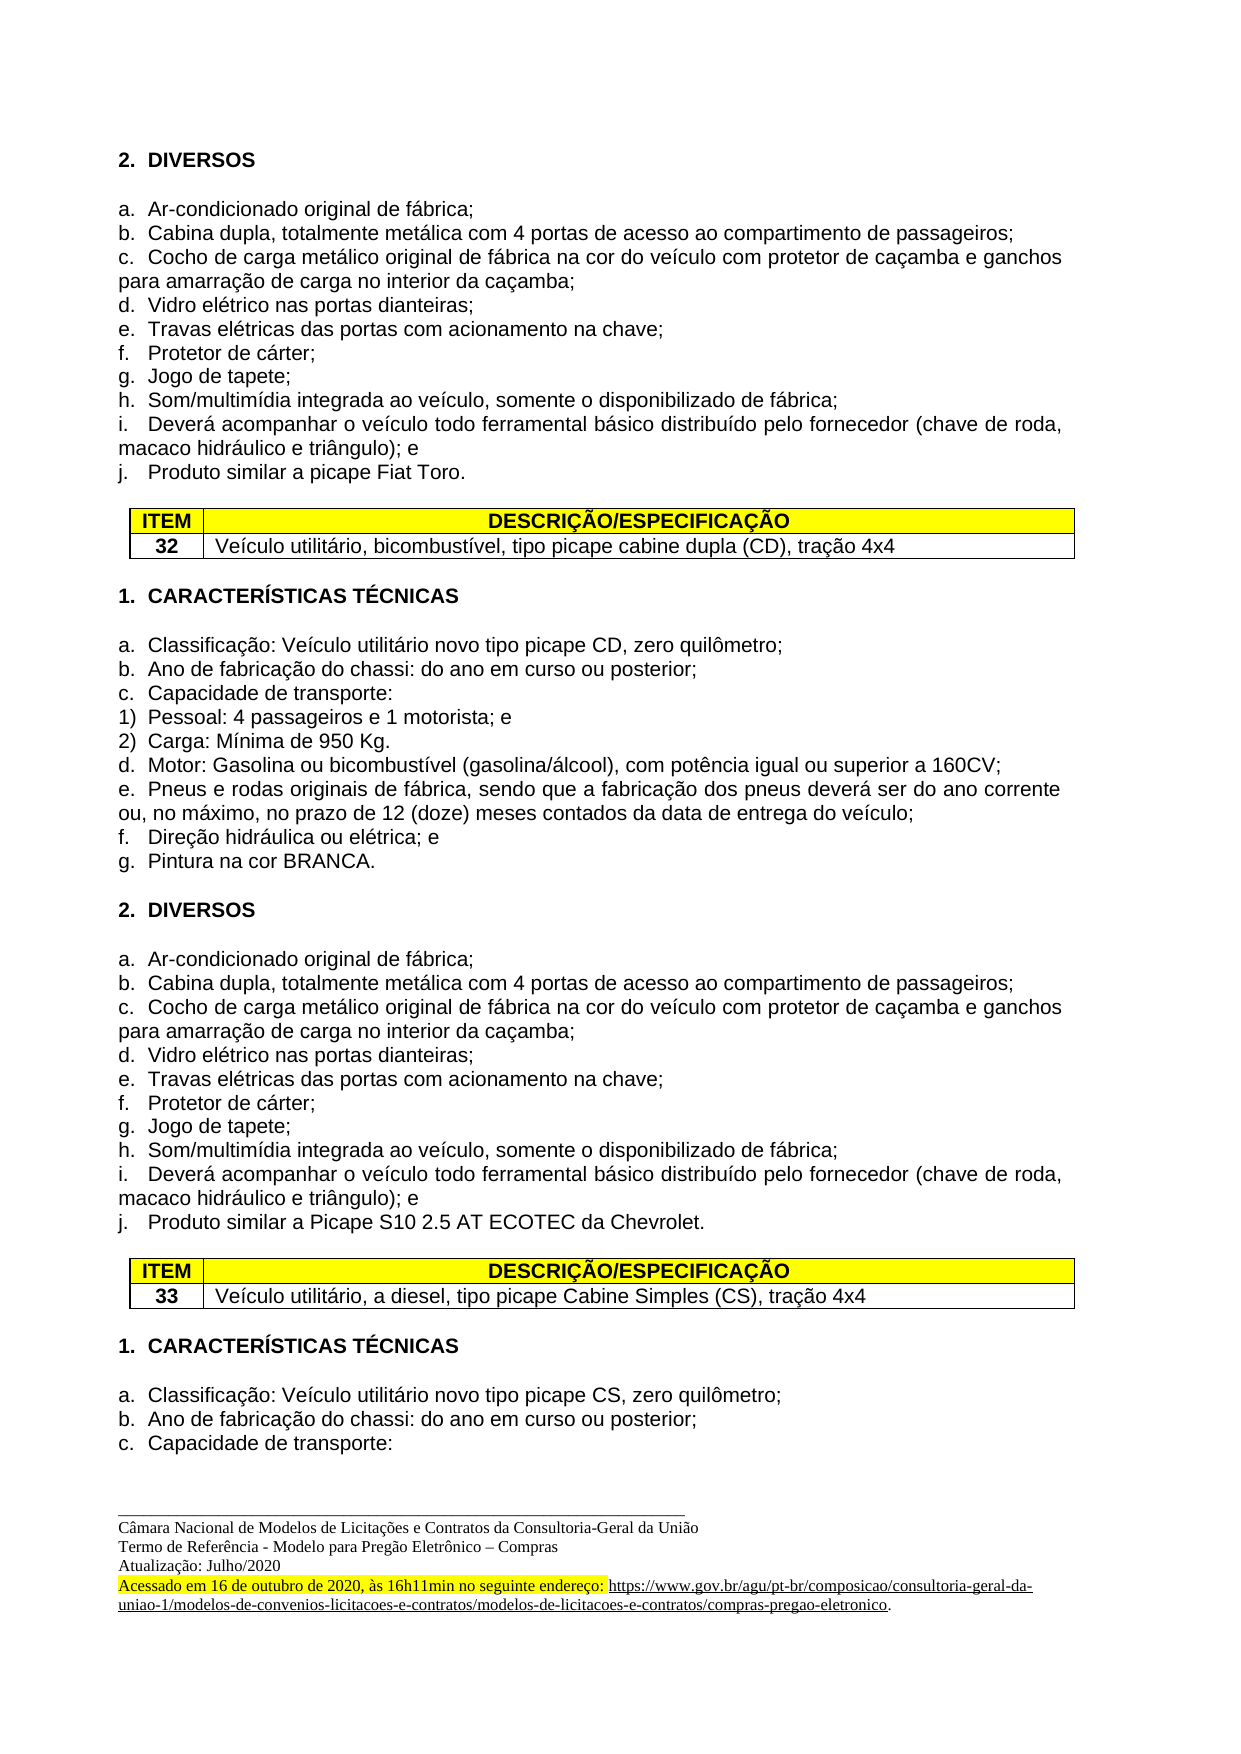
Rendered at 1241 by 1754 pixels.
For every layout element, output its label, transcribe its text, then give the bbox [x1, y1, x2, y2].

list Cocho de carga metálico original de fábrica na cor do veículo com protetor de caçamba e ganchos para amarração de carga no interior da caçamba; [118, 994, 1063, 1042]
list CARACTERÍSTICAS TÉCNICAS [118, 584, 1063, 608]
list Produto similar a Picape S10 2.5 AT ECOTEC da Chevrolet. [118, 1210, 1063, 1234]
list Ano de fabricação do chassi: do ano em curso ou posterior; [118, 1407, 1063, 1431]
list CARACTERÍSTICAS TÉCNICAS [118, 1334, 1063, 1358]
list Carga: Mínima de 950 Kg. [118, 729, 1063, 753]
list Motor: Gasolina ou bicombustível (gasolina/álcool), com potência igual ou superior a 160CV; [118, 753, 1063, 777]
list Direção hidráulica ou elétrica; e [118, 825, 1063, 849]
table_cell Veículo utilitário, a diesel, tipo picape Cabine Simples (CS), tração 4x4 [204, 1284, 1074, 1308]
list Jogo de tapete; [118, 364, 1063, 388]
list Cabina dupla, totalmente metálica com 4 portas de acesso ao compartimento de passageiros; [118, 971, 1063, 994]
list Pneus e rodas originais de fábrica, sendo que a fabricação dos pneus deverá ser do ano corrente ou, no máximo, no prazo de 12 (doze) meses contados da data de entrega do veículo; [118, 777, 1063, 825]
list Pintura na cor BRANCA. [118, 849, 1063, 873]
list Pessoal: 4 passageiros e 1 motorista; e [118, 705, 1063, 729]
list Capacidade de transporte: [118, 1431, 1063, 1455]
list Travas elétricas das portas com acionamento na chave; [118, 316, 1063, 340]
list Vidro elétrico nas portas dianteiras; [118, 1042, 1063, 1066]
list Cocho de carga metálico original de fábrica na cor do veículo com protetor de caçamba e ganchos para amarração de carga no interior da caçamba; [118, 244, 1063, 292]
list Jogo de tapete; [118, 1114, 1063, 1138]
list Protetor de cárter; [118, 1090, 1063, 1114]
list Som/multimídia integrada ao veículo, somente o disponibilizado de fábrica; [118, 1138, 1063, 1162]
table_header DESCRIÇÃO/ESPECIFICAÇÃO [204, 509, 1074, 533]
list Ano de fabricação do chassi: do ano em curso ou posterior; [118, 657, 1063, 681]
list Classificação: Veículo utilitário novo tipo picape CS, zero quilômetro; [118, 1383, 1063, 1407]
list Som/multimídia integrada ao veículo, somente o disponibilizado de fábrica; [118, 388, 1063, 412]
list DIVERSOS [118, 898, 1063, 922]
list Produto similar a picape Fiat Toro. [118, 460, 1063, 484]
table_header DESCRIÇÃO/ESPECIFICAÇÃO [204, 1259, 1074, 1283]
list Ar-condicionado original de fábrica; [118, 197, 1063, 221]
list Protetor de cárter; [118, 340, 1063, 364]
table_header ITEM [131, 509, 203, 533]
list Capacidade de transporte: [118, 681, 1063, 705]
list Vidro elétrico nas portas dianteiras; [118, 292, 1063, 316]
table_cell 32 [131, 534, 203, 558]
list Ar-condicionado original de fábrica; [118, 947, 1063, 971]
list Travas elétricas das portas com acionamento na chave; [118, 1066, 1063, 1090]
list Deverá acompanhar o veículo todo ferramental básico distribuído pelo fornecedor (chave de roda, macaco hidráulico e triângulo); e [118, 1162, 1063, 1210]
list Classificação: Veículo utilitário novo tipo picape CD, zero quilômetro; [118, 633, 1063, 657]
list DIVERSOS [118, 148, 1063, 172]
table_header ITEM [131, 1259, 203, 1283]
table_cell Veículo utilitário, bicombustível, tipo picape cabine dupla (CD), tração 4x4 [204, 534, 1074, 558]
table_cell 33 [131, 1284, 203, 1308]
list Cabina dupla, totalmente metálica com 4 portas de acesso ao compartimento de passageiros; [118, 221, 1063, 244]
list Deverá acompanhar o veículo todo ferramental básico distribuído pelo fornecedor (chave de roda, macaco hidráulico e triângulo); e [118, 412, 1063, 460]
